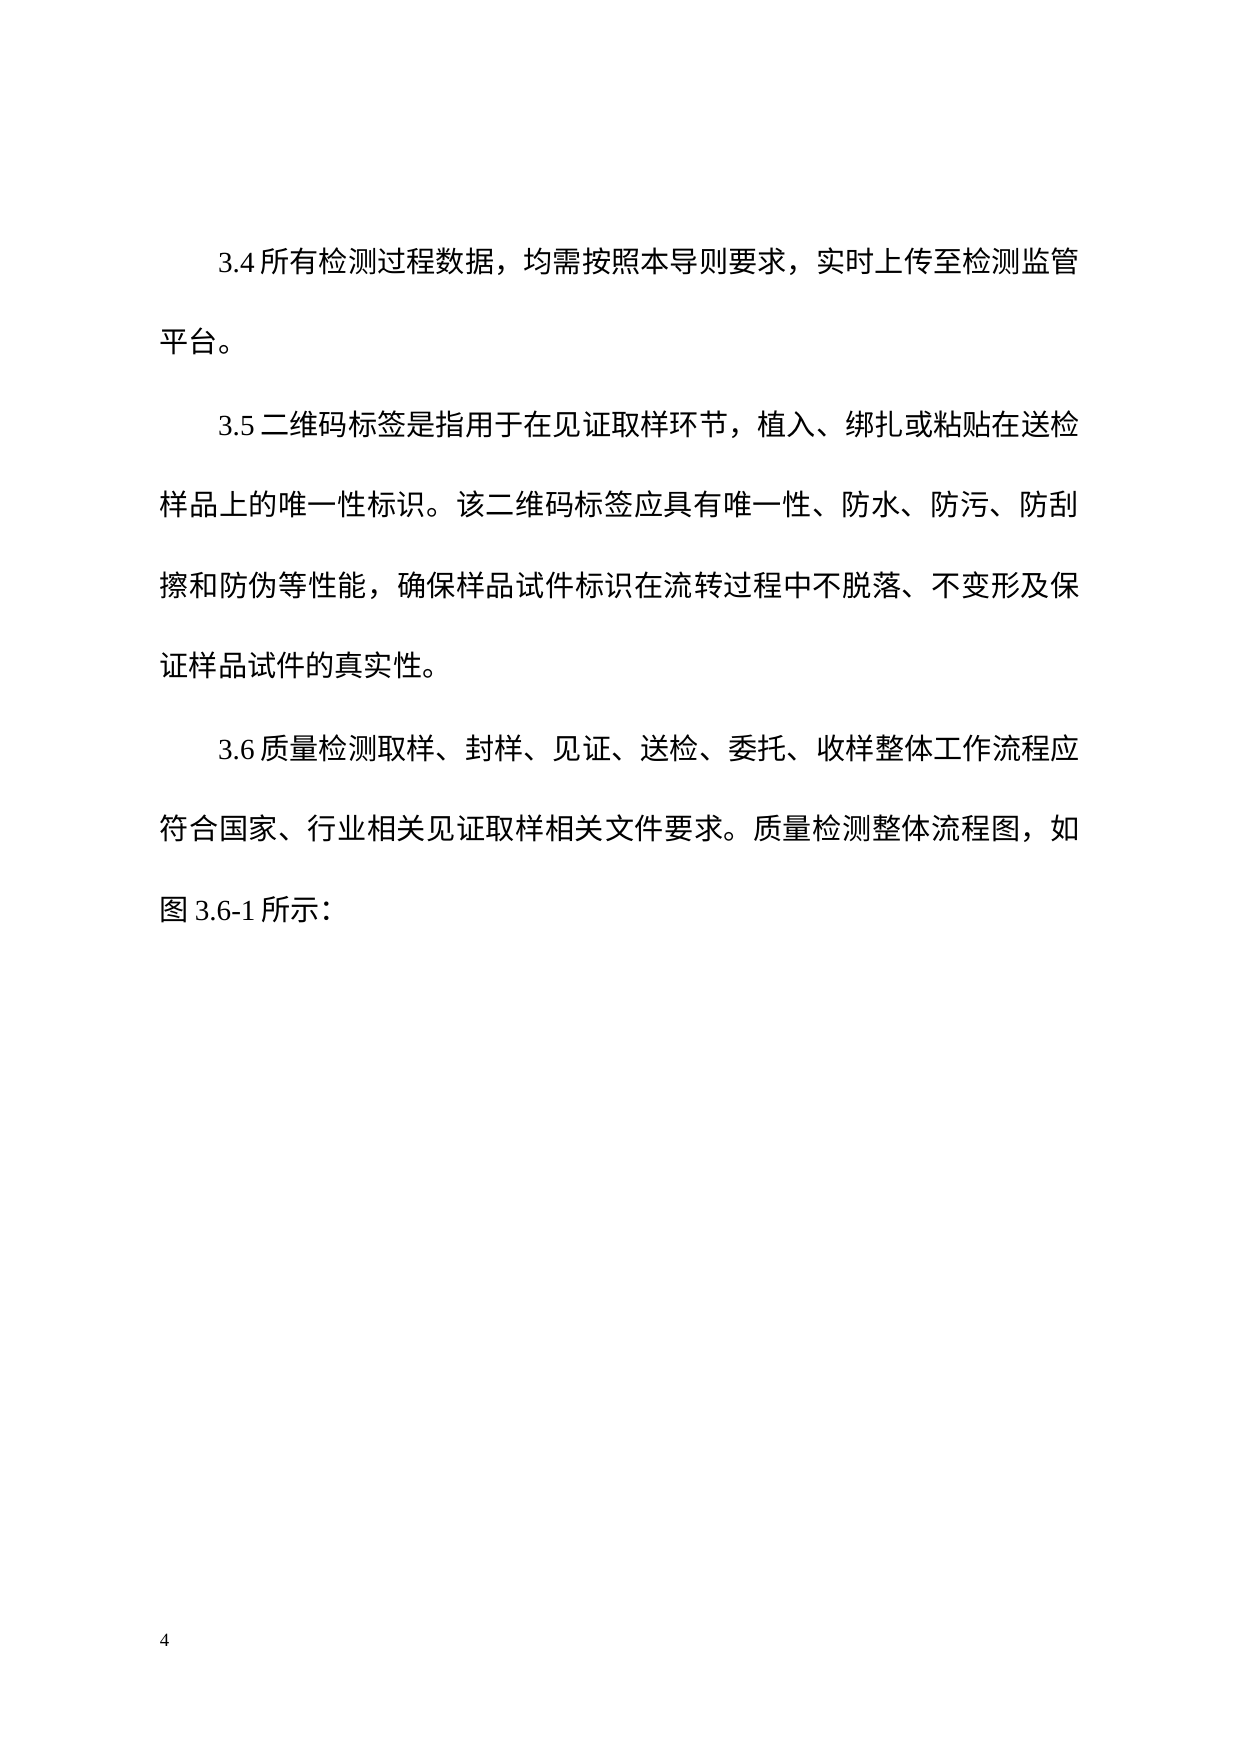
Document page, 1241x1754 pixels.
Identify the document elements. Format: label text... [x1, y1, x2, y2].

text 3.6质量检测取样、封样、见证、送检、委托、收样整体工作流程应符合国家、行业相关见证取样相关文件要求。质量检测整体流程图，如图3.6-1所示： [151, 706, 1089, 949]
text 3.5二维码标签是指用于在见证取样环节，植入、绑扎或粘贴在送检样品上的唯一性标识。该二维码标签应具有唯一性、防水、防污、防刮擦和防伪等性能，确保样品试件标识在流转过程中不脱落、不变形及保证样品试件的真实性。 [151, 382, 1089, 706]
text 3.4所有检测过程数据，均需按照本导则要求，实时上传至检测监管平台。 [151, 219, 1089, 382]
